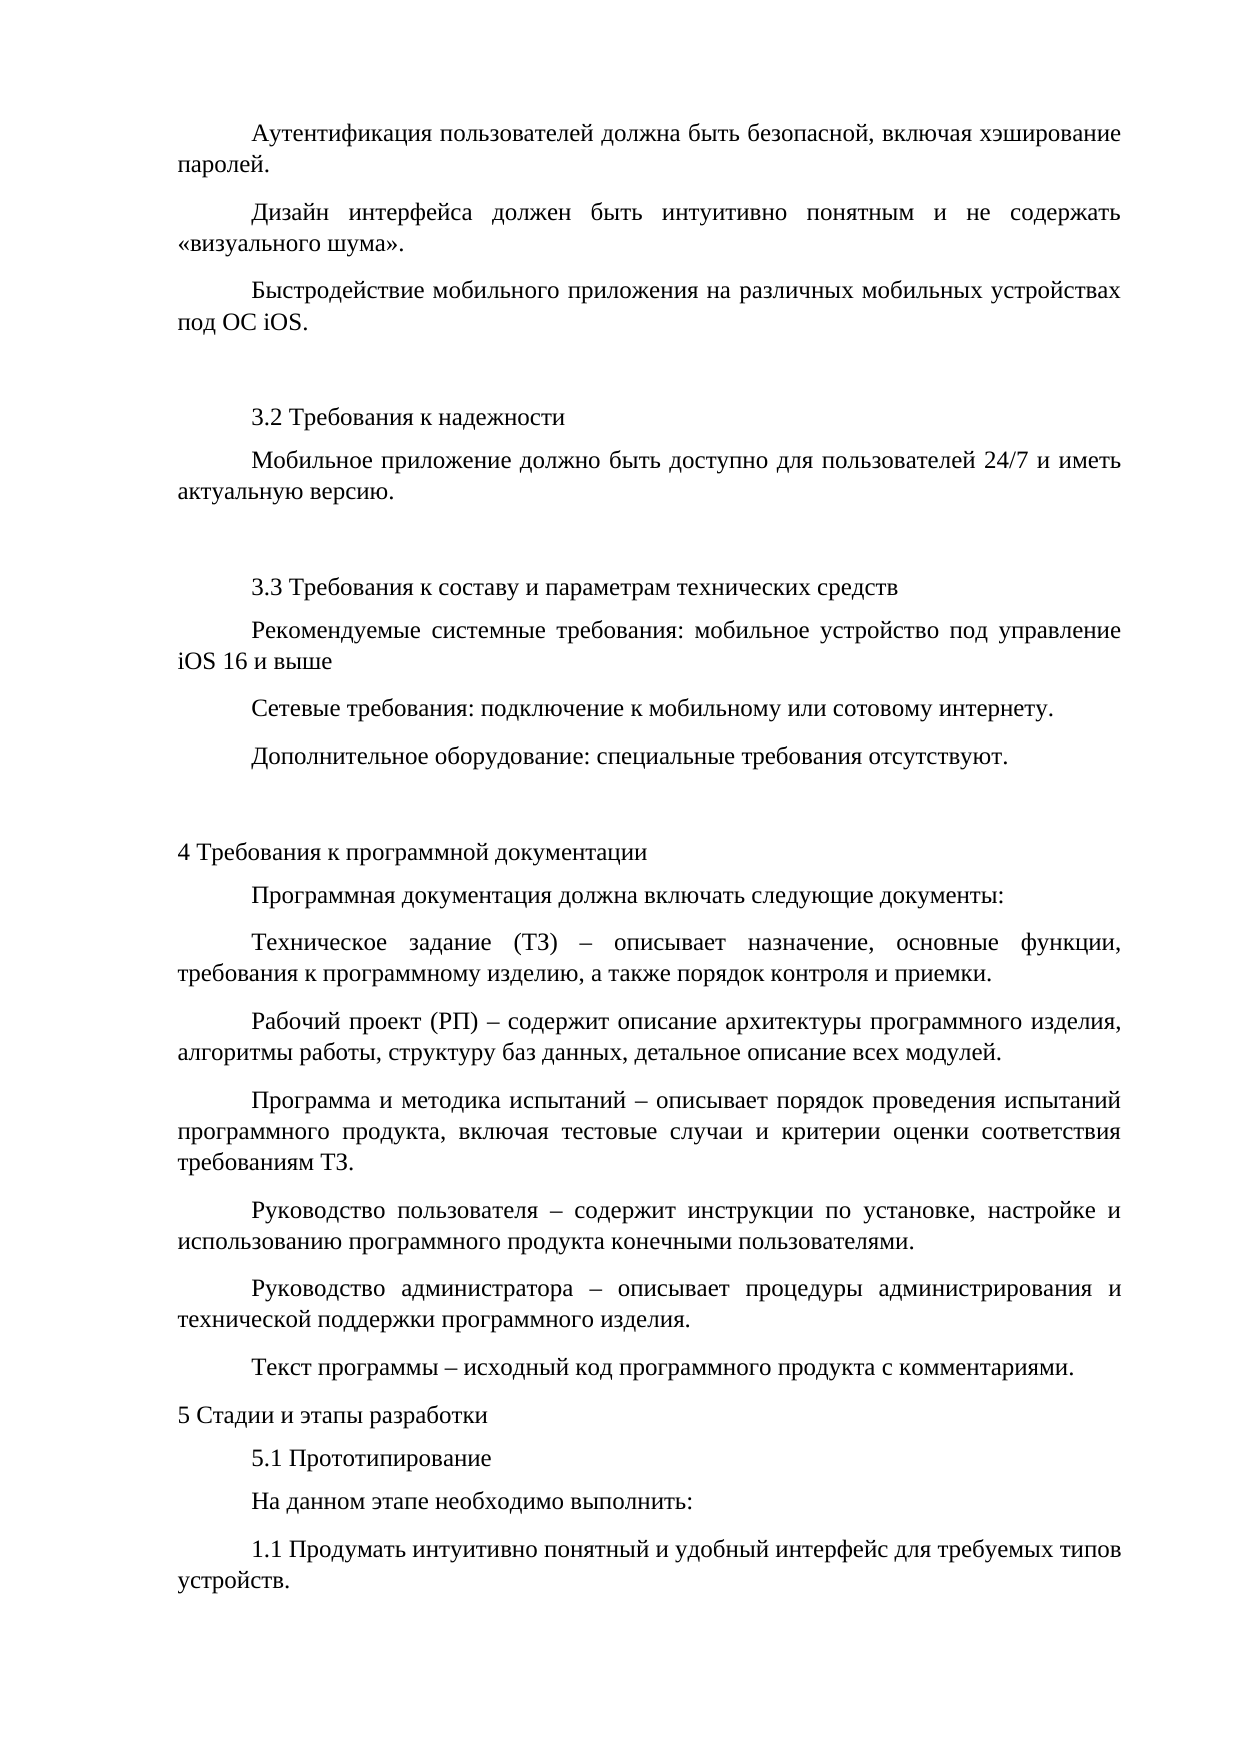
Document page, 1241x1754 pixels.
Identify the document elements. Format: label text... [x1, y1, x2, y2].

text Программная документация должна включать следующие документы: [177, 880, 1122, 908]
text Рабочий проект (РП) – содержит описание архитектуры программного изделия, алгоритмы работы, структуру баз данных, детальное описание всех модулей. [177, 1006, 1122, 1066]
text На данном этапе необходимо выполнить: [177, 1486, 1122, 1515]
text Быстродействие мобильного приложения на различных мобильных устройствах под ОС iOS. [177, 276, 1122, 335]
subtitle 5.1 Прототипирование [177, 1443, 1122, 1472]
text Программа и методика испытаний – описывает порядок проведения испытаний программного продукта, включая тестовые случаи и критерии оценки соответствия требованиям ТЗ. [177, 1085, 1122, 1176]
text Руководство пользователя – содержит инструкции по установке, настройке и использованию программного продукта конечными пользователями. [177, 1195, 1122, 1254]
text Рекомендуемые системные требования: мобильное устройство под управление iOS 16 и выше [177, 615, 1122, 674]
text Текст программы – исходный код программного продукта с комментариями. [177, 1352, 1122, 1381]
text Техническое задание (ТЗ) – описывает назначение, основные функции, требования к программному изделию, а также порядок контроля и приемки. [177, 927, 1122, 987]
text Руководство администратора – описывает процедуры администрирования и технической поддержки программного изделия. [177, 1273, 1122, 1333]
text Сетевые требования: подключение к мобильному или сотовому интернету. [177, 693, 1122, 722]
text Мобильное приложение должно быть доступно для пользователей 24/7 и иметь актуальную версию. [177, 445, 1122, 505]
text Аутентификация пользователей должна быть безопасной, включая хэширование паролей. [177, 118, 1122, 178]
text Дизайн интерфейса должен быть интуитивно понятным и не содержать «визуального шума». [177, 197, 1122, 257]
subtitle 3.2 Требования к надежности [177, 402, 1122, 431]
subtitle 4 Требования к программной документации [177, 837, 1122, 865]
subtitle 5 Стадии и этапы разработки [177, 1400, 1122, 1429]
text Дополнительное оборудование: специальные требования отсутствуют. [177, 741, 1122, 770]
text 1.1 Продумать интуитивно понятный и удобный интерфейс для требуемых типов устройств. [177, 1534, 1122, 1594]
subtitle 3.3 Требования к составу и параметрам технических средств [177, 572, 1122, 600]
